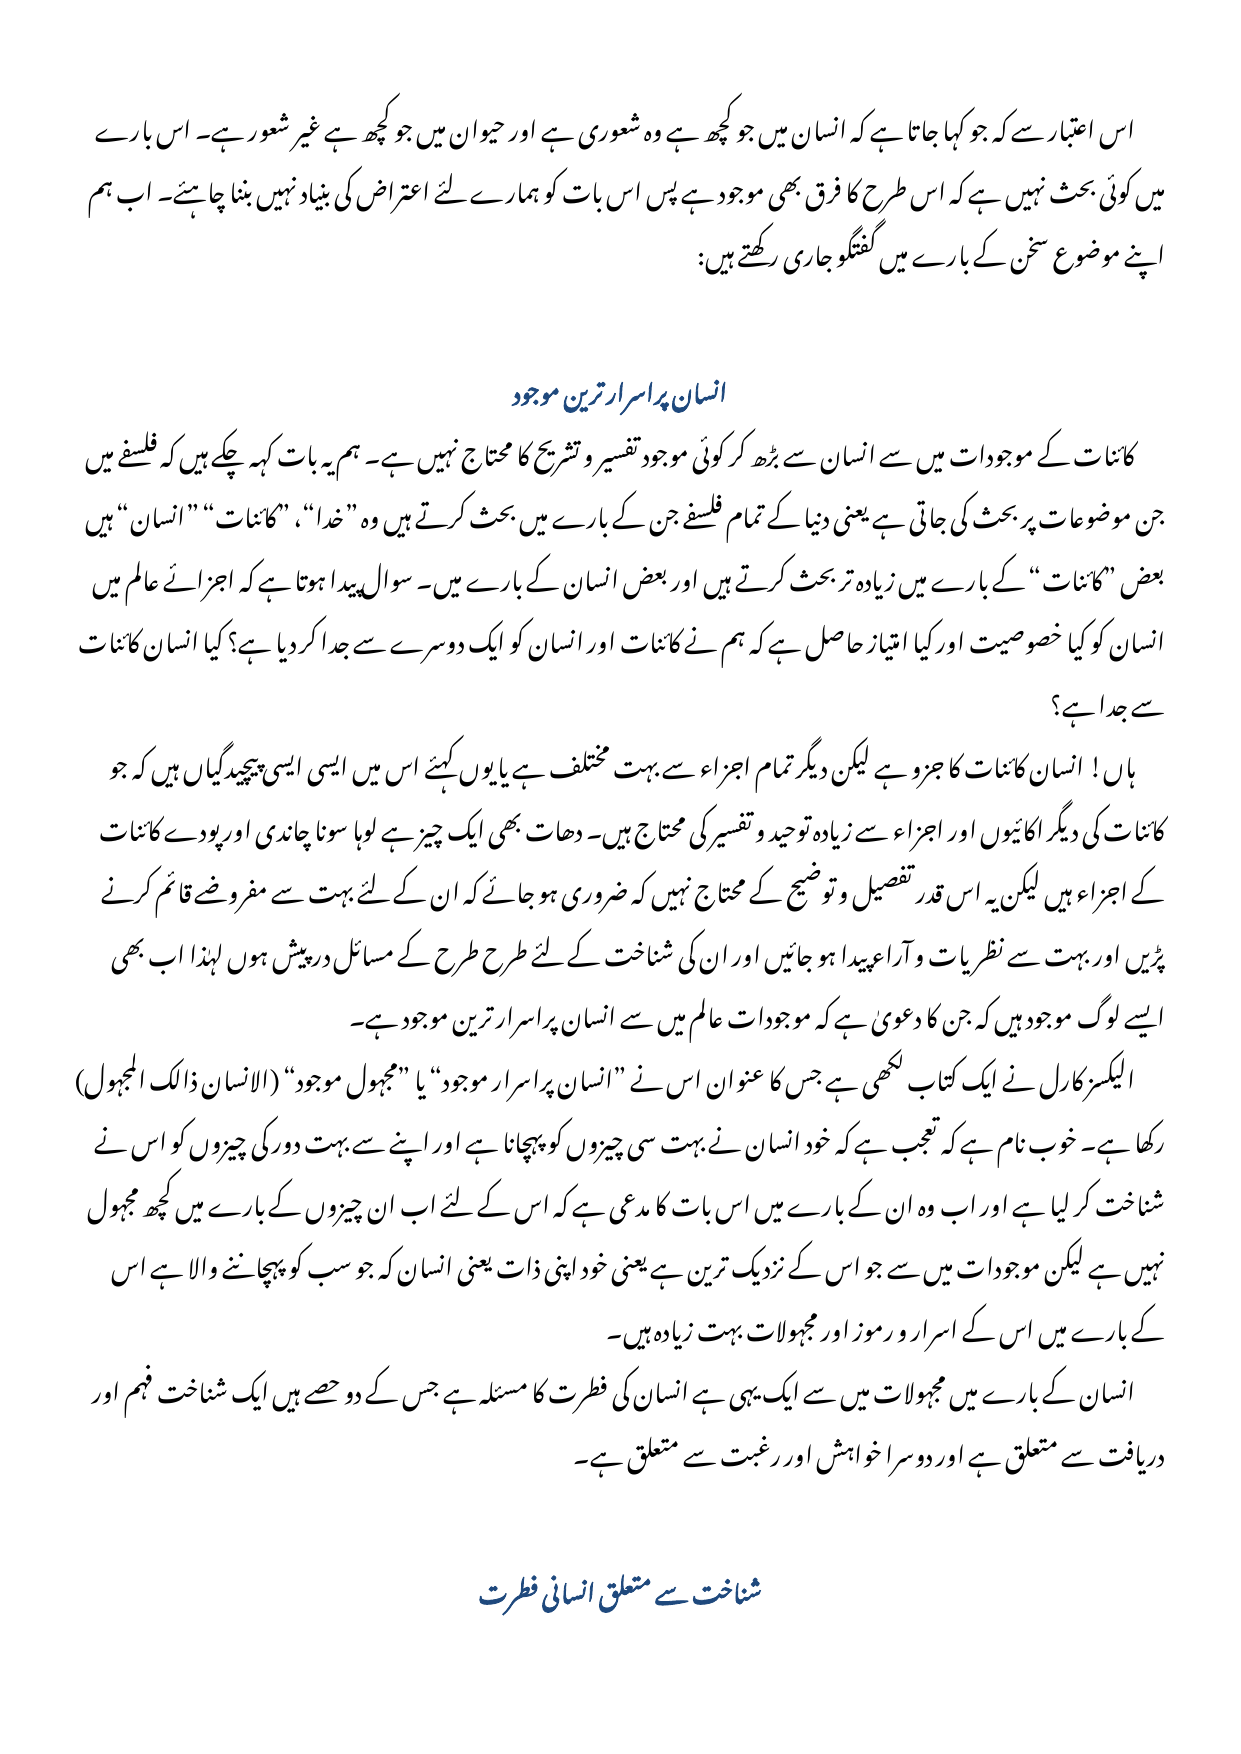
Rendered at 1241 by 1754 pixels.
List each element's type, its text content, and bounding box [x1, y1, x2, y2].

text ہاں! انسان کائنات کا جزو ہے لیکن دیگر تمام اجزاء سے بہت مختلف ہے یا یوں کہئے اس میں ایسی ایسی پیچیدگیاں ہیں کہ جو کائنات کی دیگر اکائیوں اور اجزاء سے زیادہ توحید و تفسیر کی محتاج ہیں۔ دھات بھی ایک چیز ہے لوہا سونا چاندی اور پودے کائنات کے اجزاء ہیں لیکن یہ اس قدر تفصیل و توضیح کے محتاج نہیں کہ ضروری ہو جائے کہ ان کے لئے بہت سے مفروضے قائم کرنے پڑیں اور بہت سے نظریات و آراء پیدا ہو جائیں اور ان کی شناخت کے لئے طرح طرح کے مسائل درپیش ہوں لہٰذا اب بھی ایسے لوگ موجود ہیں کہ جن کا دعویٰ ہے کہ موجودات عالم میں سے انسان پراسرار ترین موجود ہے۔ [75, 731, 1165, 1044]
text الیکسز کارل نے ایک کتاب لکھی ہے جس کا عنوان اس نے ”انسان پراسرار موجود“ یا ”مجہول موجود“ (الانسان ذالک المجہول) رکھا ہے۔ خوب نام ہے کہ تعجب ہے کہ خود انسان نے بہت سی چیزوں کو پہچانا ہے اور اپنے سے بہت دور کی چیزوں کو اس نے شناخت کر لیا ہے اور اب وہ ان کے بارے میں اس بات کا مدعی ہے کہ اس کے لئے اب ان چیزوں کے بارے میں کچھ مجہول نہیں ہے لیکن موجودات میں سے جو اس کے نزدیک ترین ہے یعنی خود اپنی ذات یعنی انسان کہ جو سب کو پہچاننے والا ہے اس کے بارے میں اس کے اسرار و رموز اور مجہولات بہت زیادہ ہیں۔ [75, 1044, 1165, 1356]
text کائنات کے موجودات میں سے انسان سے بڑھ کر کوئی موجود تفسیر و تشریح کا محتاج نہیں ہے۔ ہم یہ بات کہہ چکے ہیں کہ فلسفے میں جن موضوعات پر بحث کی جاتی ہے یعنی دنیا کے تمام فلسفے جن کے بارے میں بحث کرتے ہیں وہ ”خدا“، ”کائنات“ ”انسان“ ہیں بعض ”کائنات“ کے بارے میں زیادہ تر بحث کرتے ہیں اور بعض انسان کے بارے میں۔ سوال پیدا ہوتا ہے کہ اجزائے عالم میں انسان کو کیا خصوصیت اور کیا امتیاز حاصل ہے کہ ہم نے کائنات اور انسان کو ایک دوسرے سے جدا کر دیا ہے؟ کیا انسان کائنات سے جدا ہے؟ [75, 419, 1165, 731]
subtitle انسان پراسرار ترین موجود [75, 356, 1165, 419]
text انسان کے بارے میں مجہولات میں سے ایک یہی ہے انسان کی فطرت کا مسئلہ ہے جس کے دو حصے ہیں ایک شناخت فہم اور دریافت سے متعلق ہے اور دوسرا خواہش اور رغبت سے متعلق ہے۔ [75, 1356, 1165, 1481]
text اس اعتبار سے کہ جو کہا جاتا ہے کہ انسان میں جو کچھ ہے وہ شعوری ہے اور حیوان میں جو کچھ ہے غیر شعور ہے۔ اس بارے میں کوئی بحث نہیں ہے کہ اس طرح کا فرق بھی موجود ہے پس اس بات کو ہمارے لئے اعتراض کی بنیاد نہیں بننا چاہئے۔ اب ہم اپنے موضوع سخن کے بارے میں گفتگو جاری رکھتے ہیں: [75, 94, 1165, 281]
subtitle شناخت سے متعلق انسانی فطرت [75, 1556, 1165, 1619]
